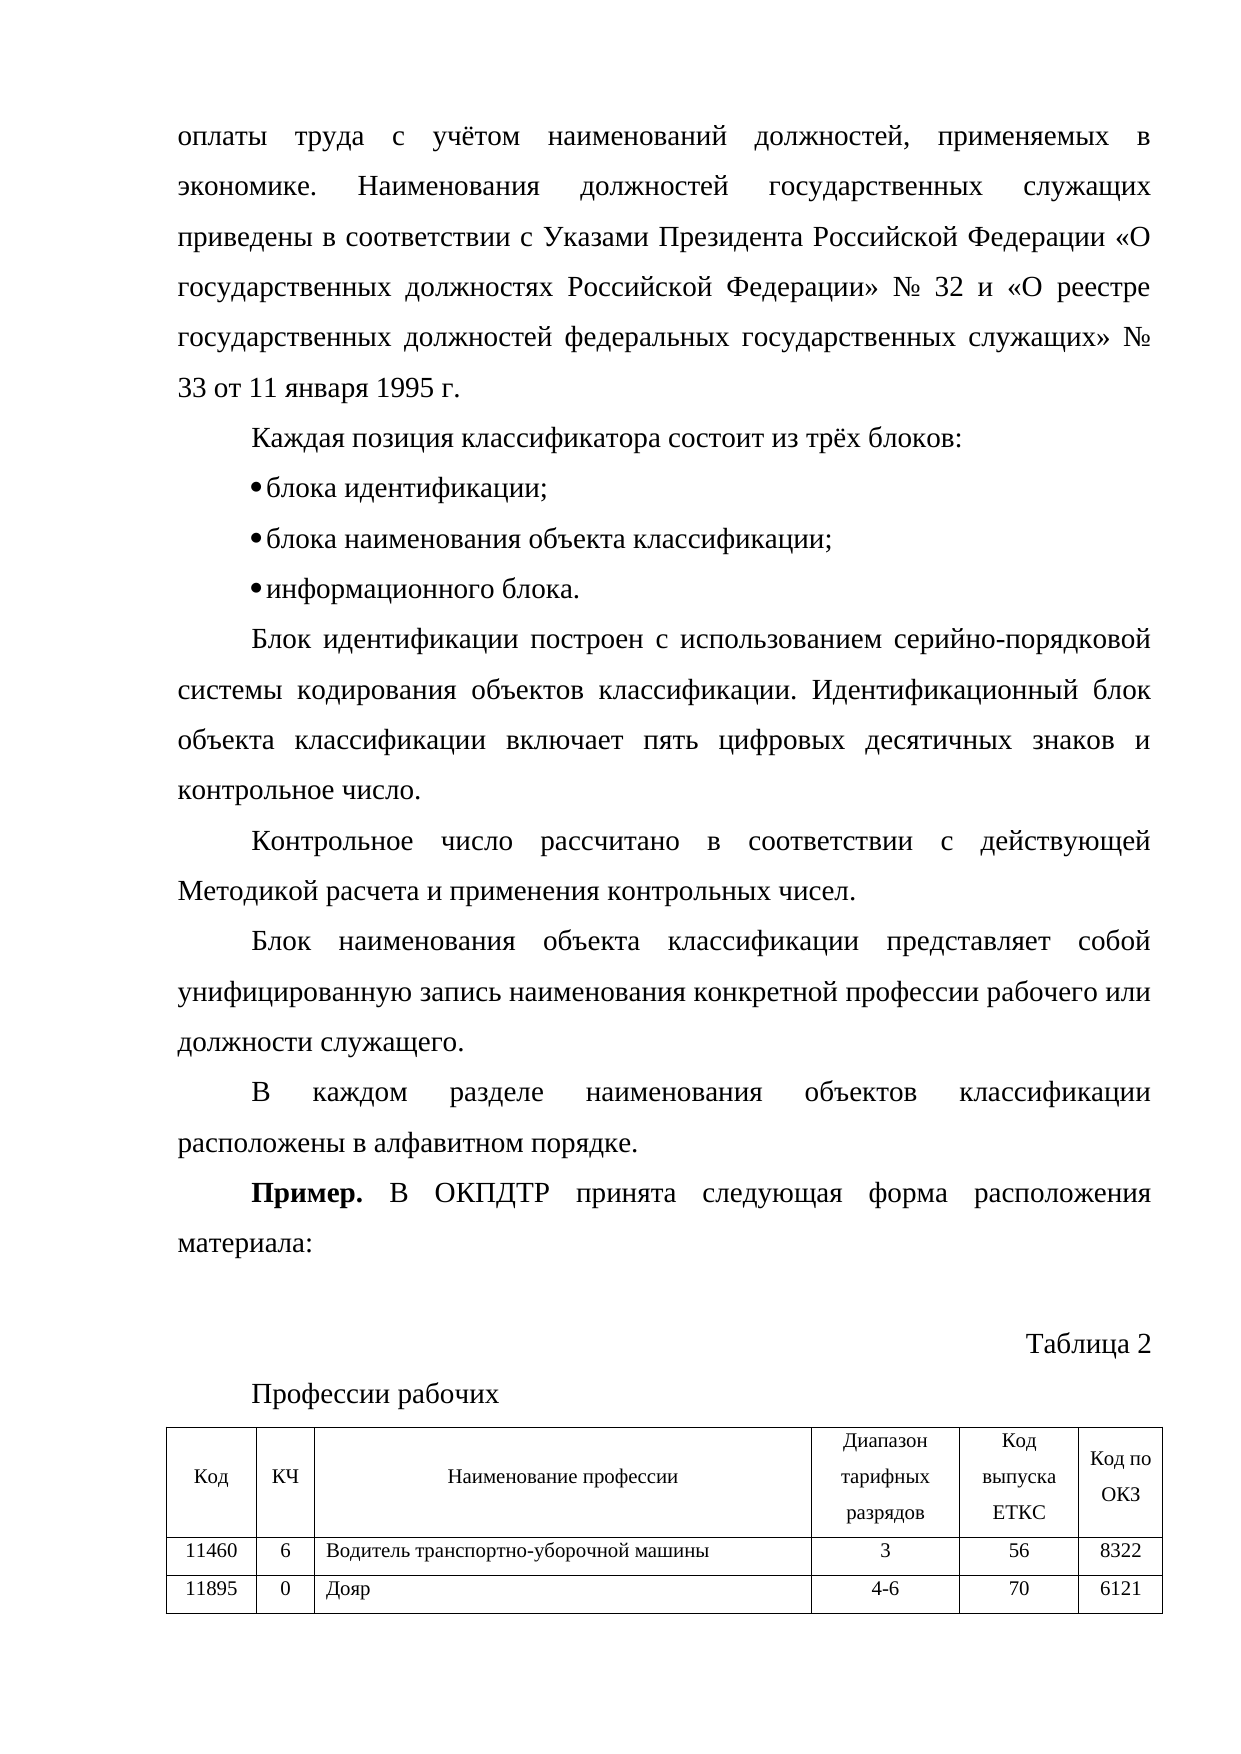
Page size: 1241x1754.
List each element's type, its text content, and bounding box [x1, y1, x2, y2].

table_header Диапазон тарифных разрядов [812, 1428, 959, 1537]
table_header Код по ОКЗ [1079, 1428, 1162, 1537]
text Контрольное число рассчитано в соответствии с действующей Методикой расчета и применения контрольных чисел. [177, 823, 1152, 907]
table_header Код выпуска ЕТКС [960, 1428, 1078, 1537]
table_cell 3 [812, 1538, 959, 1575]
list блока наименования объекта классификации; [177, 521, 1152, 554]
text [177, 118, 1152, 403]
table_cell 8322 [1079, 1538, 1162, 1575]
table_cell 11895 [167, 1576, 256, 1613]
table_cell 6 [257, 1538, 314, 1575]
table_cell 0 [257, 1576, 314, 1613]
table_cell 6121 [1079, 1576, 1162, 1613]
table_header Наименование профессии [315, 1428, 811, 1537]
list блока идентификации; [177, 470, 1152, 504]
text Профессии рабочих [177, 1376, 1152, 1410]
table_header Код [167, 1428, 256, 1537]
table_cell 4-6 [812, 1576, 959, 1613]
text В каждом разделе наименования объектов классификации расположены в алфавитном порядке. [177, 1074, 1152, 1158]
text Каждая позиция классификатора состоит из трёх блоков: [177, 420, 1152, 453]
text Блок наименования объекта классификации представляет собой унифицированную запись наименования конкретной профессии рабочего или должности служащего. [177, 923, 1152, 1058]
table_cell Дояр [315, 1576, 811, 1613]
text Таблица 2 [177, 1326, 1152, 1359]
text Блок идентификации построен с использованием серийно-порядковой системы кодирования объектов классификации. Идентификационный блок объекта классификации включает пять цифровых десятичных знаков и контрольное число. [177, 622, 1152, 806]
list информационного блока. [177, 571, 1152, 605]
table_header КЧ [257, 1428, 314, 1537]
table_cell 70 [960, 1576, 1078, 1613]
table_cell 11460 [167, 1538, 256, 1575]
text Пример. В ОКПДТР принята следующая форма расположения материала: [177, 1175, 1152, 1259]
table_cell 56 [960, 1538, 1078, 1575]
table_cell Водитель транспортно-уборочной машины [315, 1538, 811, 1575]
